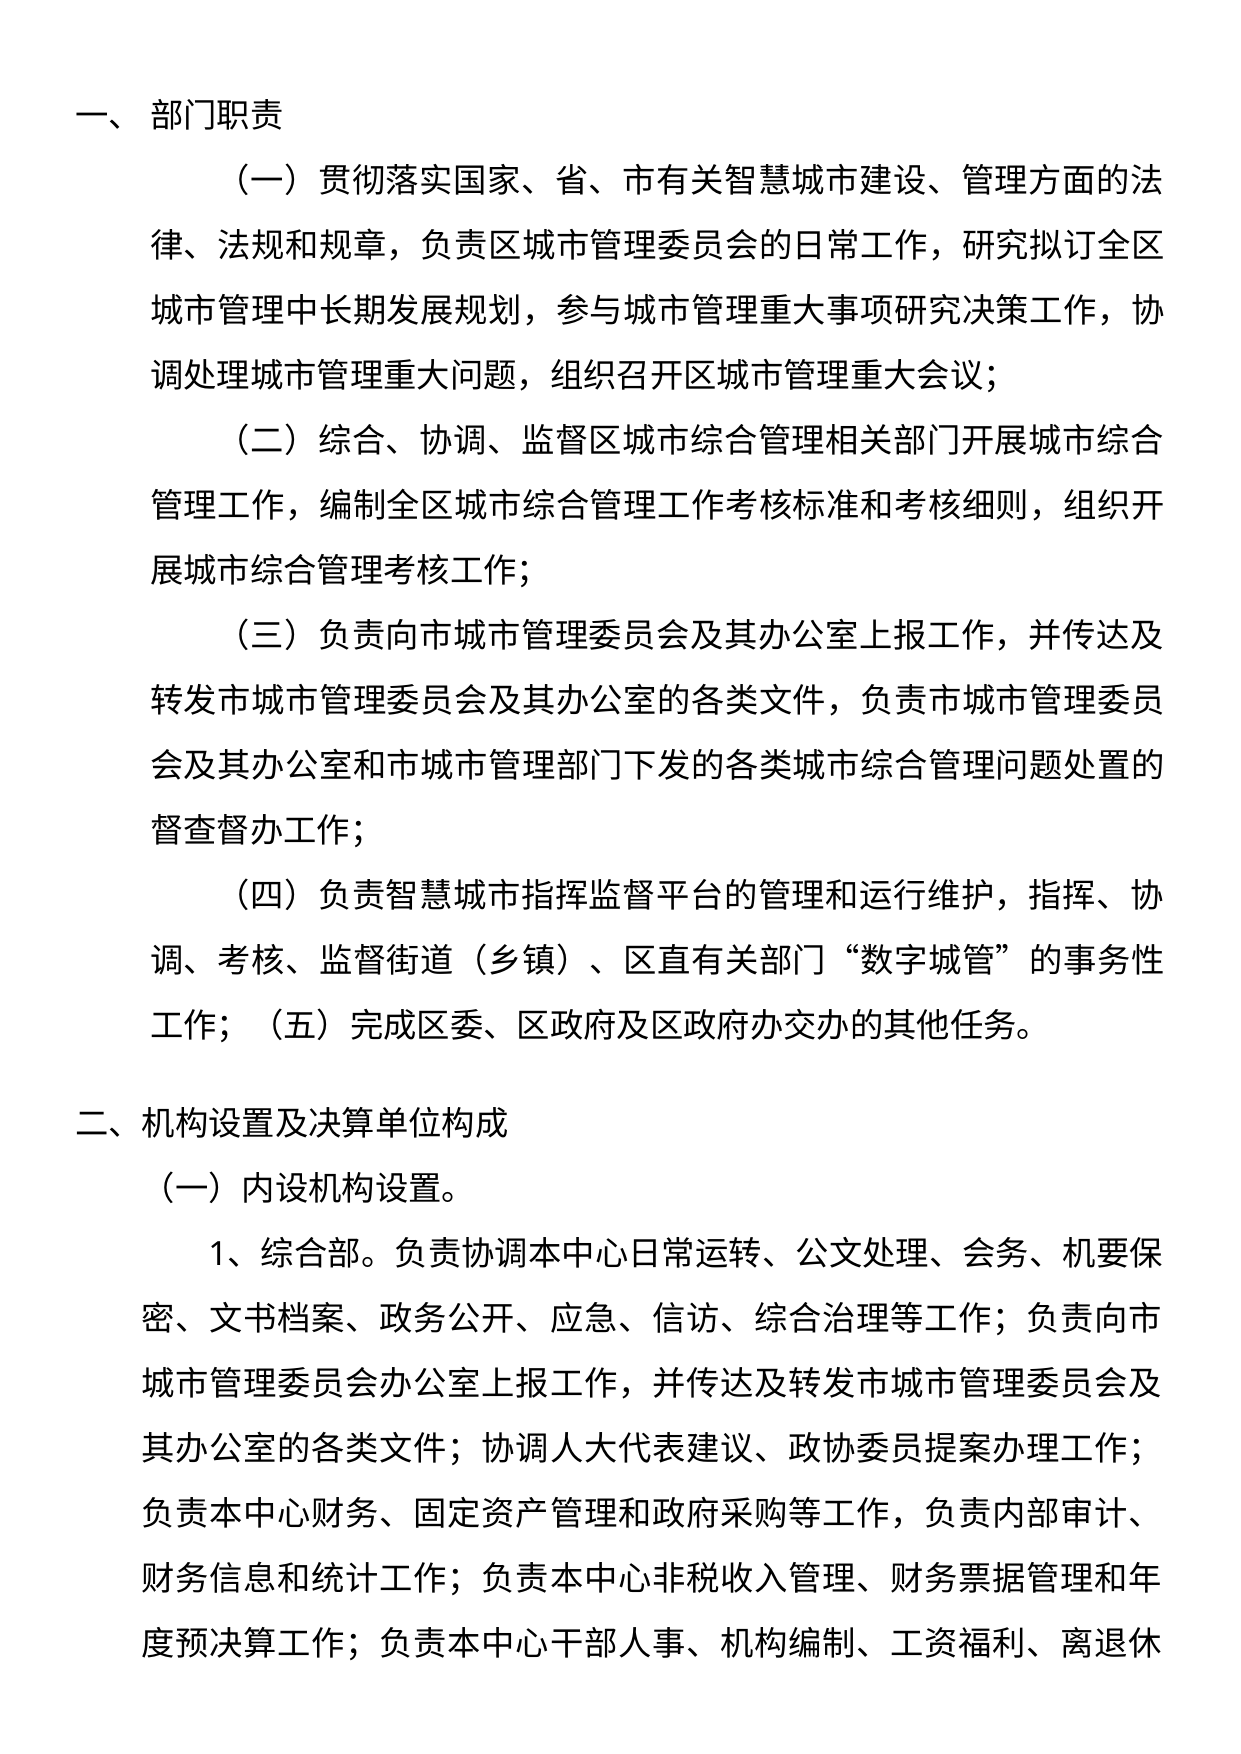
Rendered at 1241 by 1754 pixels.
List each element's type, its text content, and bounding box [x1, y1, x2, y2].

text （一）内设机构设置。 [75, 1153, 1165, 1218]
list （三）负责向市城市管理委员会及其办公室上报工作，并传达及转发市城市管理委员会及其办公室的各类文件，负责市城市管理委员会及其办公室和市城市管理部门下发的各类城市综合管理问题处置的督查督办工作； [150, 601, 1165, 861]
list （二）综合、协调、监督区城市综合管理相关部门开展城市综合管理工作，编制全区城市综合管理工作考核标准和考核细则，组织开展城市综合管理考核工作； [150, 406, 1165, 601]
list （一）贯彻落实国家、省、市有关智慧城市建设、管理方面的法律、法规和规章，负责区城市管理委员会的日常工作，研究拟订全区城市管理中长期发展规划，参与城市管理重大事项研究决策工作，协调处理城市管理重大问题，组织召开区城市管理重大会议； [150, 146, 1165, 406]
text 二、机构设置及决算单位构成 [75, 1088, 1165, 1153]
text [141, 1218, 1165, 1673]
list 部门职责 [75, 81, 1165, 146]
list （四）负责智慧城市指挥监督平台的管理和运行维护，指挥、协调、考核、监督街道（乡镇）、区直有关部门“数字城管”的事务性工作；（五）完成区委、区政府及区政府办交办的其他任务。 [150, 861, 1165, 1056]
